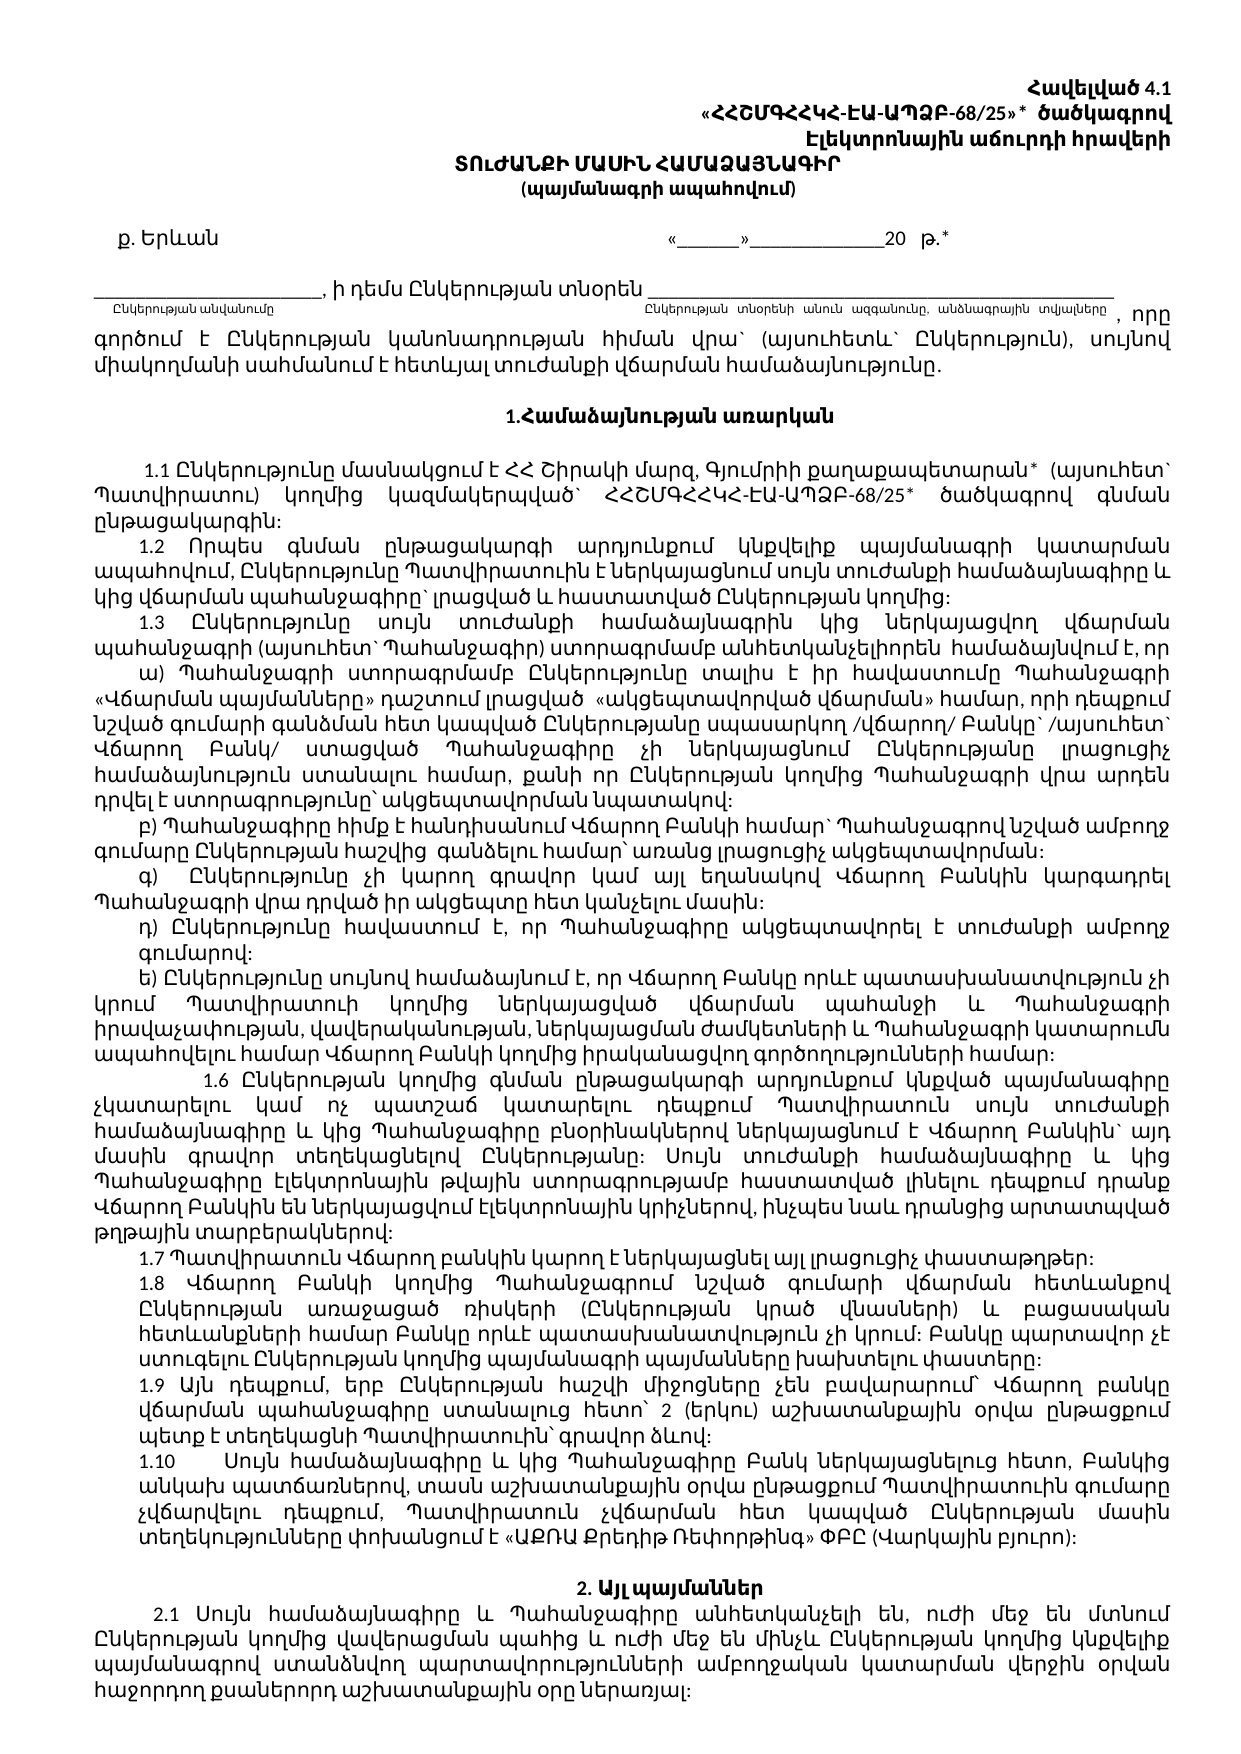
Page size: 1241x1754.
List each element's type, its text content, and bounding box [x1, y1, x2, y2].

text 1.3 Ընկերությունը սույն տուժանքի համաձայնագրին կից ներկայացվող վճարման պահանջագրի (այսուհետ` Պահանջագիր) ստորագրմամբ անհետկանչելիորեն համաձայնվում է, որ [94, 609, 1171, 660]
text ա) Պահանջագրի ստորագրմամբ Ընկերությունը տալիս է իր հավաստումը Պահանջագրի «Վճարման պայմանները» դաշտում լրացված «ակցեպտավորված վճարման» համար, որի դեպքում նշված գումարի գանձման հետ կապված Ընկերությանը սպասարկող /վճարող/ Բանկը` /այսուհետ` Վճարող Բանկ/ ստացված Պահանջագիրը չի ներկայացնում Ընկերությանը լրացուցիչ համաձայնություն ստանալու համար, քանի որ Ընկերության կողմից Պահանջագրի վրա արդեն դրվել է ստորագրությունը՝ ակցեպտավորման նպատակով: [94, 660, 1171, 813]
text 1.7 Պատվիրատուն Վճարող բանկին կարող է ներկայացնել այլ լրացուցիչ փաստաթղթեր: [138, 1245, 1171, 1270]
text 1.1 Ընկերությունը մասնակցում է ՀՀ Շիրակի մարզ, Գյումրիի քաղաքապետարան* (այսուհետ` Պատվիրատու) կողմից կազմակերպված` ՀՀՇՄԳՀՀԿՀ-ԷԱ-ԱՊՁԲ-68/25* ծածկագրով գնման ընթացակարգին: [94, 457, 1171, 533]
text 1.Համաձայնության առարկան [169, 403, 1171, 428]
text 1.2 Որպես գնման ընթացակարգի արդյունքում կնքվելիք պայմանագրի կատարման ապահովում, Ընկերությունը Պատվիրատուին է ներկայացնում սույն տուժանքի համաձայնագիրը և կից վճարման պահանջագիրը` լրացված և հաստատված Ընկերության կողմից: [94, 533, 1171, 609]
text ՏՈւԺԱՆՔԻ ՄԱՍԻՆ ՀԱՄԱՁԱՅՆԱԳԻՐ [94, 151, 1171, 177]
text գ) Ընկերությունը չի կարող գրավոր կամ այլ եղանակով Վճարող Բանկին կարգադրել Պահանջագրի վրա դրված իր ակցեպտը հետ կանչելու մասին: [94, 864, 1171, 914]
text ե) Ընկերությունը սույնով համաձայնում է, որ Վճարող Բանկը որևէ պատասխանատվություն չի կրում Պատվիրատուի կողմից ներկայացված վճարման պահանջի և Պահանջագրի իրավաչափության, վավերականության, ներկայացման ժամկետների և Պահանջագրի կատարումն ապահովելու համար Վճարող Բանկի կողմից իրականացվող գործողությունների համար: [94, 965, 1171, 1067]
text Հավելված 4.1 [94, 75, 1171, 100]
text ______________________, ի դեմս Ընկերության տնօրեն _____________________________________________ [94, 276, 1171, 301]
text 1.10 Սույն համաձայնագիրը և կից Պահանջագիրը Բանկ ներկայացնելուց հետո, Բանկից անկախ պատճառներով, տասն աշխատանքային օրվա ընթացքում Պատվիրատուին գումարը չվճարվելու դեպքում, Պատվիրատուն չվճարման հետ կապված Ընկերության մասին տեղեկությունները փոխանցում է «ԱՔՌԱ Քրեդիթ Ռեփորթինգ» ՓԲԸ (Վարկային բյուրո): [138, 1448, 1171, 1550]
text 1.9 Այն դեպքում, երբ Ընկերության հաշվի միջոցները չեն բավարարում՝ Վճարող բանկը վճարման պահանջագիրը ստանալուց հետո՝ 2 (երկու) աշխատանքային օրվա ընթացքում պետք է տեղեկացնի Պատվիրատուին՝ գրավոր ձևով: [138, 1372, 1171, 1448]
text (պայմանագրի ապահովում) [94, 177, 1171, 199]
text 1.6 Ընկերության կողմից գնման ընթացակարգի արդյունքում կնքված պայմանագիրը չկատարելու կամ ոչ պատշաճ կատարելու դեպքում Պատվիրատուն սույն տուժանքի համաձայնագիրը և կից Պահանջագիրը բնօրինակներով ներկայացնում է Վճարող Բանկին` այդ մասին գրավոր տեղեկացնելով Ընկերությանը: Սույն տուժանքի համաձայնագիրը և կից Պահանջագիրը էլեկտրոնային թվային ստորագրությամբ հաստատված լինելու դեպքում դրանք Վճարող Բանկին են ներկայացվում էլեկտրոնային կրիչներով, ինչպես նաև դրանցից արտատպված թղթային տարբերակներով: [94, 1067, 1171, 1245]
text բ) Պահանջագիրը հիմք է հանդիսանում Վճարող Բանկի համար` Պահանջագրով նշված ամբողջ գումարը Ընկերության հաշվից գանձելու համար՝ առանց լրացուցիչ ակցեպտավորման: [94, 813, 1171, 864]
text ք. Երևան «______»_____________20 թ.* [94, 225, 1171, 250]
text Էլեկտրոնային աճուրդի հրավերի [94, 126, 1171, 151]
text 2.1 Սույն համաձայնագիրը և Պահանջագիրը անհետկանչելի են, ուժի մեջ են մտնում Ընկերության կողմից վավերացման պահից և ուժի մեջ են մինչև Ընկերության կողմից կնքվելիք պայմանագրով ստանձնվող պարտավորությունների ամբողջական կատարման վերջին օրվան հաջորդող քսաներորդ աշխատանքային օրը ներառյալ: [94, 1601, 1171, 1702]
text դ) Ընկերությունը հավաստում է, որ Պահանջագիրը ակցեպտավորել է տուժանքի ամբողջ գումարով: [138, 914, 1171, 965]
text 1.8 Վճարող Բանկի կողմից Պահանջագրում նշված գումարի վճարման հետևանքով Ընկերության առաջացած ռիսկերի (Ընկերության կրած վնասների) և բացասական հետևանքների համար Բանկը որևէ պատասխանատվություն չի կրում: Բանկը պարտավոր չէ ստուգելու Ընկերության կողմից պայմանագրի պայմանները խախտելու փաստերը: [138, 1270, 1171, 1372]
text Ընկերության անվանումը Ընկերության տնօրենի անուն ազգանունը, անձնագրային տվյալները , որը գործում է Ընկերության կանոնադրության հիման վրա` (այսուհետև` Ընկերություն), սույնով միակողմանի սահմանում է հետևյալ տուժանքի վճարման համաձայնությունը. [94, 301, 1171, 377]
text «ՀՀՇՄԳՀՀԿՀ-ԷԱ-ԱՊՁԲ-68/25»* ծածկագրով [94, 100, 1171, 126]
text 2. Այլ պայմաններ [169, 1575, 1171, 1601]
